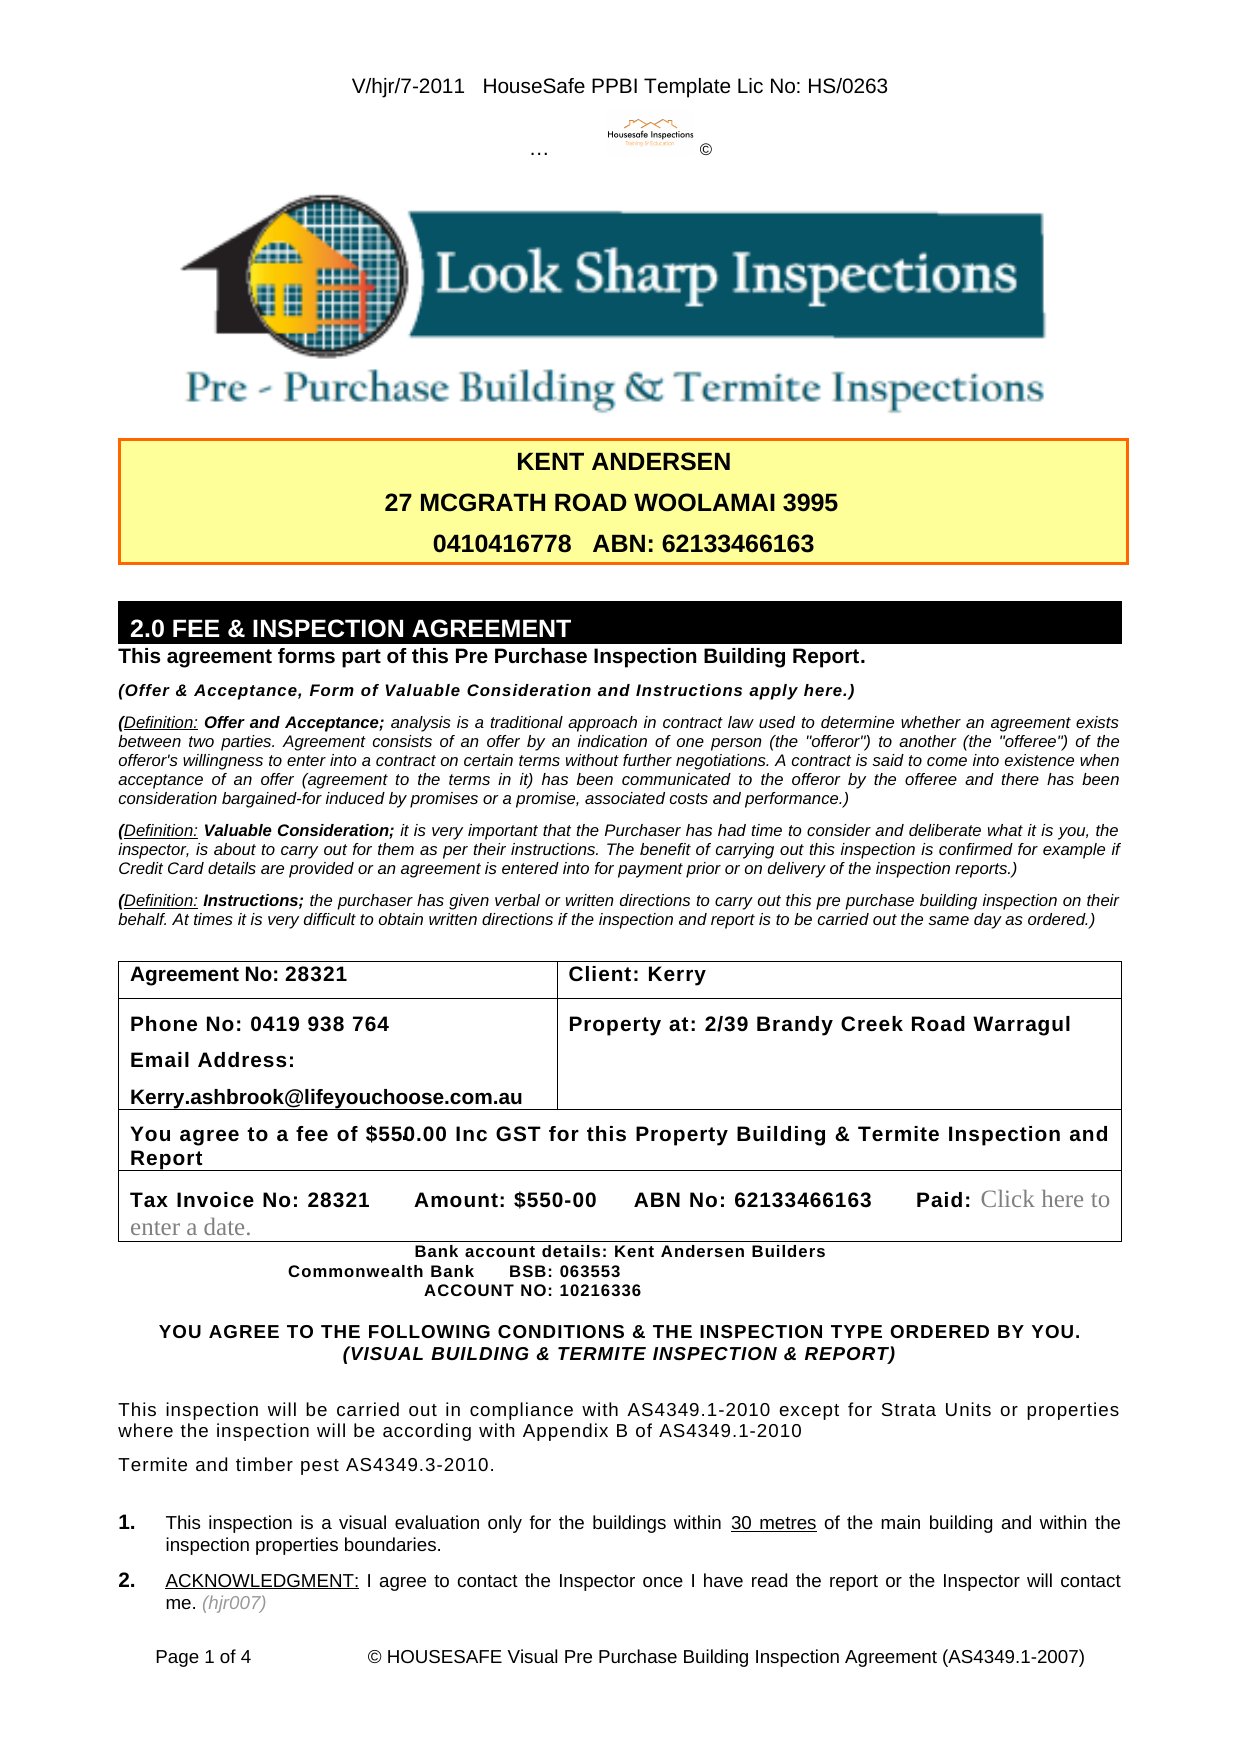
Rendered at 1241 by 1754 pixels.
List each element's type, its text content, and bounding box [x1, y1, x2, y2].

text (Definition: Instructions; the purchaser has given verbal or written directions to carry out this pre purchase building inspection on their behalf. At times it is very difficult to obtain written directions if the inspection and report is to be carried out the same day as ordered.) [118, 891, 1122, 929]
table_header Client: Kerry [558, 962, 1121, 998]
text This inspection will be carried out in compliance with AS4349.1-2010 except for Strata Units or properties where the inspection will be according with Appendix B of AS4349.1-2010 [118, 1398, 1122, 1442]
text (Offer & Acceptance, Form of Valuable Consideration and Instructions apply here.) [118, 681, 1122, 700]
text Termite and timber pest AS4349.3-2010. [118, 1454, 1122, 1476]
picture [607, 110, 694, 156]
table_cell Phone No: 0419 938 764 Email Address: Kerry.ashbrook@lifeyouchoose.com.au [119, 999, 557, 1109]
table_cell You agree to a fee of $550.00 Inc GST for this Property Building & Termite Inspection and Report [119, 1110, 1121, 1170]
text (Definition: Valuable Consideration; it is very important that the Purchaser has had time to consider and deliberate what it is you, the inspector, is about to carry out for them as per their instructions. The benefit of carrying out this inspection is confirmed for example if Credit Card details are provided or an agreement is entered into for payment prior or on delivery of the inspection reports.) [118, 821, 1122, 878]
text ACCOUNT NO: 10216336 [118, 1281, 1122, 1300]
table_cell Property at: 2/39 Brandy Creek Road Warragul [558, 999, 1121, 1109]
list This inspection is a visual evaluation only for the buildings within 30 metres of the main building and within the inspection properties boundaries. [118, 1510, 1122, 1555]
list ACKNOWLEDGMENT: I agree to contact the Inspector once I have read the report or the Inspector will contact me. (hjr007) [118, 1568, 1122, 1613]
table_header Agreement No: 28321 [119, 962, 557, 998]
text Bank account details: Kent Andersen Builders [118, 1242, 1122, 1261]
text This agreement forms part of this Pre Purchase Inspection Building Report. [118, 644, 1122, 668]
table_header 2.0 FEE & INSPECTION AGREEMENT [119, 602, 1121, 643]
text YOU AGREE TO THE FOLLOWING CONDITIONS & THE INSPECTION TYPE ORDERED BY YOU. (VISUAL BUILDING & TERMITE INSPECTION & REPORT) [118, 1321, 1122, 1364]
text Commonwealth Bank BSB: 063553 [118, 1261, 1122, 1281]
table_cell Tax Invoice No: 28321 Amount: $550-00 ABN No: 62133466163 Paid: [119, 1171, 1121, 1241]
text (Definition: Offer and Acceptance; analysis is a traditional approach in contract law used to determine whether an agreement exists between two parties. Agreement consists of an offer by an indication of one person (the "offeror") to another (the "offeree") of the offeror's willingness to enter into a contract on certain terms without further negotiations. A contract is said to come into existence when acceptance of an offer (agreement to the terms in it) has been communicated to the offeror by the offeree and there has been consideration bargained-for induced by promises or a promise, associated costs and performance.) [118, 712, 1122, 808]
